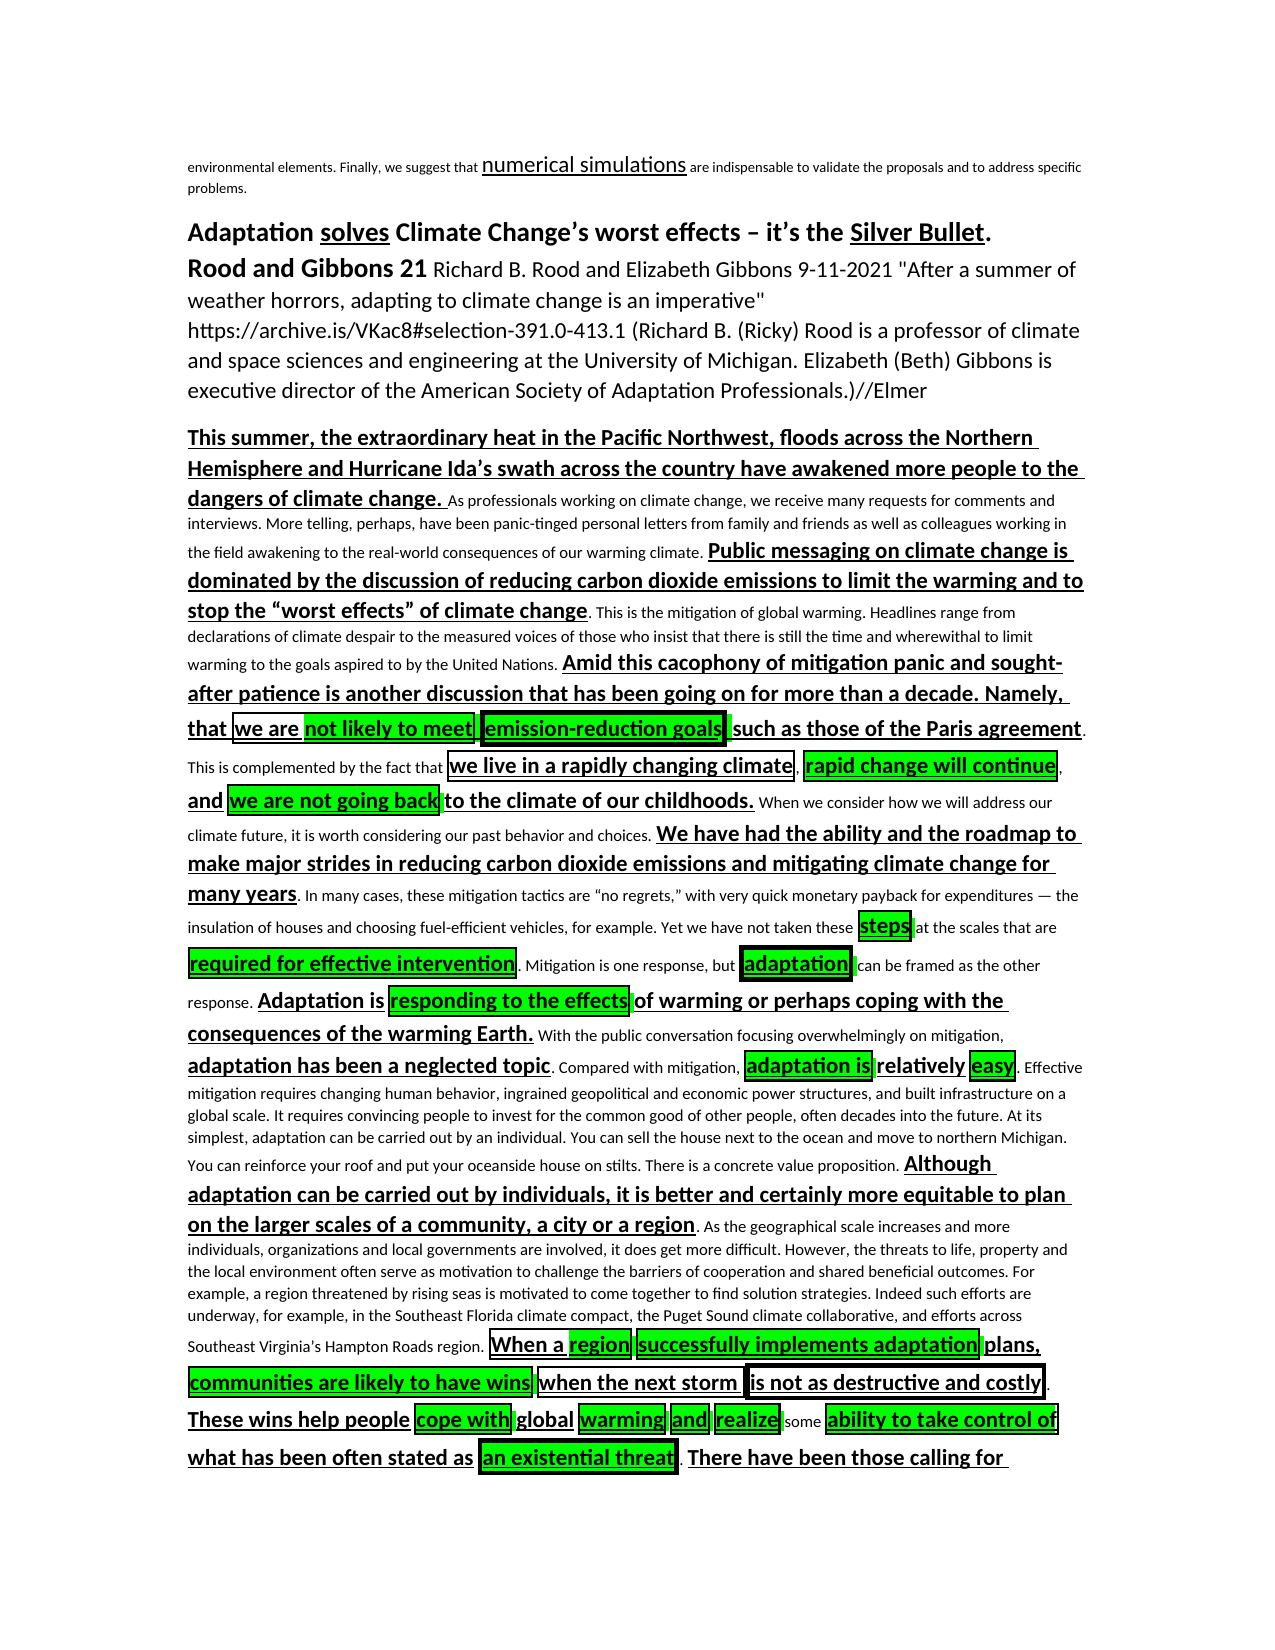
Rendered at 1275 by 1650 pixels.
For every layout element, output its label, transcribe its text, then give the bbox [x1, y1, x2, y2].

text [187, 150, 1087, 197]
text Rood and Gibbons 21 Richard B. Rood and Elizabeth Gibbons 9-11-2021 "After a summer of weather horrors, adapting to climate change is an imperative" https://archive.is/VKac8#selection-391.0-413.1 (Richard B. (Ricky) Rood is a professor of climate and space sciences and engineering at the University of Michigan. Elizabeth (Beth) Gibbons is executive director of the American Society of Adaptation Professionals.)//Elmer [187, 251, 1087, 405]
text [187, 423, 1087, 1475]
subtitle Adaptation solves Climate Change’s worst effects – it’s the Silver Bullet. [187, 215, 1087, 248]
